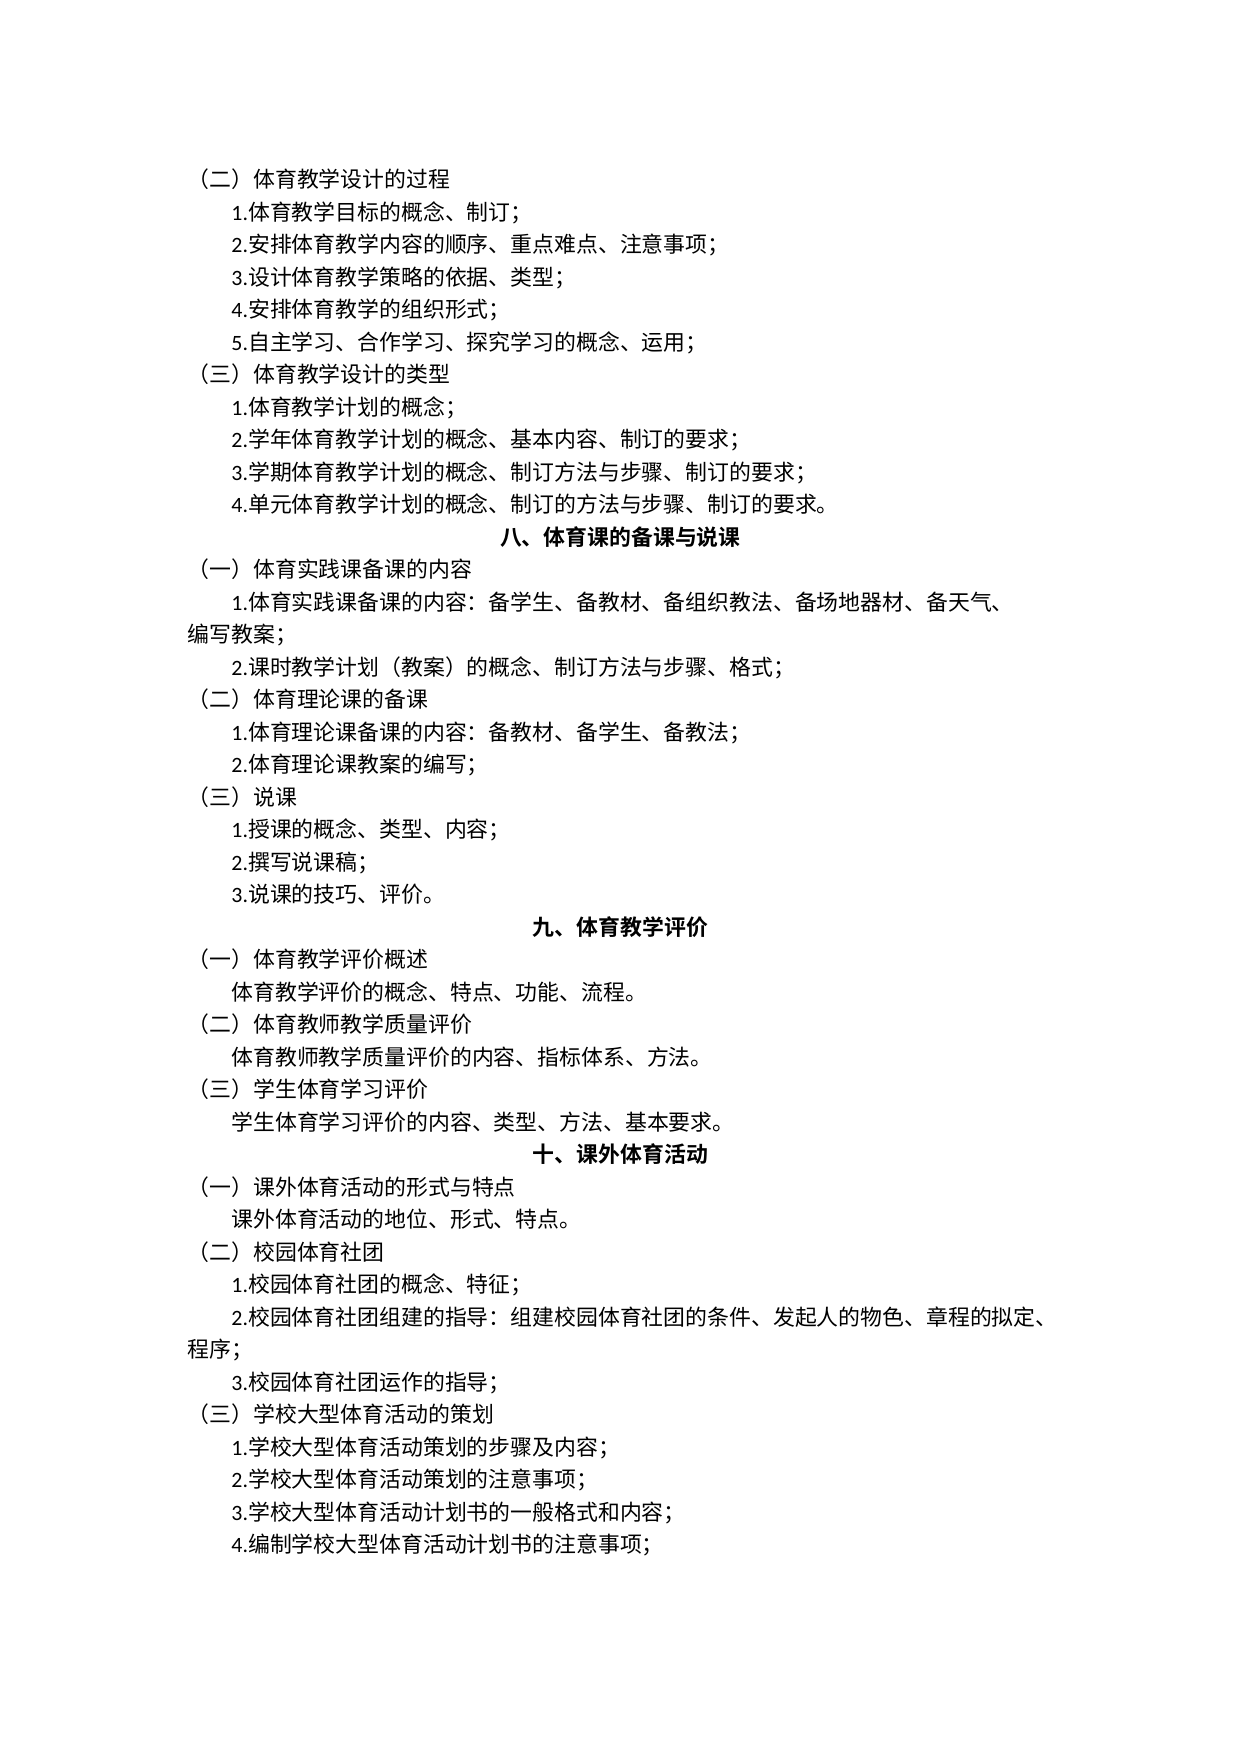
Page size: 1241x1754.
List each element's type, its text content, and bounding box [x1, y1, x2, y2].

list 2.安排体育教学内容的顺序、重点难点、注意事项； [231, 227, 1053, 259]
list 3.学期体育教学计划的概念、制订方法与步骤、制订的要求； [231, 454, 1053, 487]
list 校园体育社团 [187, 1234, 1053, 1267]
list 程序； [187, 1332, 1053, 1364]
list 2.学年体育教学计划的概念、基本内容、制订的要求； [231, 422, 1053, 454]
list 课外体育活动的形式与特点 [187, 1169, 1053, 1202]
list 1.学校大型体育活动策划的步骤及内容； [231, 1429, 1053, 1462]
text 十、课外体育活动 [187, 1137, 1053, 1169]
list 3.说课的技巧、评价。 [231, 877, 1053, 909]
list 体育实践课备课的内容 [187, 552, 1053, 584]
text 八、体育课的备课与说课 [187, 519, 1053, 552]
list 3.设计体育教学策略的依据、类型； [231, 259, 1053, 292]
list 1.体育理论课备课的内容：备教材、备学生、备教法； [231, 714, 1053, 747]
list 4.单元体育教学计划的概念、制订的方法与步骤、制订的要求。 [231, 487, 1053, 519]
list 3.校园体育社团运作的指导； [231, 1364, 1053, 1397]
list 体育教学设计的类型 [187, 357, 1053, 389]
list 1.授课的概念、类型、内容； [231, 812, 1053, 844]
list 体育教学评价的概念、特点、功能、流程。 [231, 974, 1053, 1007]
list 说课 [187, 779, 1053, 812]
list 体育教学设计的过程 [187, 162, 1053, 194]
list 体育教师教学质量评价的内容、指标体系、方法。 [231, 1039, 1053, 1072]
list 2.校园体育社团组建的指导：组建校园体育社团的条件、发起人的物色、章程的拟定、 [231, 1299, 1053, 1332]
list 4.编制学校大型体育活动计划书的注意事项； [231, 1527, 1053, 1559]
text 九、体育教学评价 [187, 909, 1053, 942]
list 2.撰写说课稿； [231, 844, 1053, 877]
list 4.安排体育教学的组织形式； [231, 292, 1053, 324]
list 体育理论课的备课 [187, 682, 1053, 714]
list 课外体育活动的地位、形式、特点。 [187, 1202, 1053, 1234]
list 1.体育教学目标的概念、制订； [231, 194, 1053, 227]
list 2.课时教学计划（教案）的概念、制订方法与步骤、格式； [231, 649, 1053, 682]
list 1.体育实践课备课的内容：备学生、备教材、备组织教法、备场地器材、备天气、 [231, 584, 1053, 617]
list 2.体育理论课教案的编写； [231, 747, 1053, 779]
list （二）体育教师教学质量评价 [187, 1007, 1053, 1039]
list 2.学校大型体育活动策划的注意事项； [231, 1462, 1053, 1494]
list 编写教案； [187, 617, 1053, 649]
list 3.学校大型体育活动计划书的一般格式和内容； [231, 1494, 1053, 1527]
list 1.体育教学计划的概念； [231, 389, 1053, 422]
list 体育教学评价概述 [187, 942, 1053, 974]
list 学校大型体育活动的策划 [187, 1397, 1053, 1429]
list （三）学生体育学习评价 [187, 1072, 1053, 1104]
list 学生体育学习评价的内容、类型、方法、基本要求。 [231, 1104, 1053, 1137]
list 1.校园体育社团的概念、特征； [231, 1267, 1053, 1299]
list 5.自主学习、合作学习、探究学习的概念、运用； [231, 324, 1053, 357]
